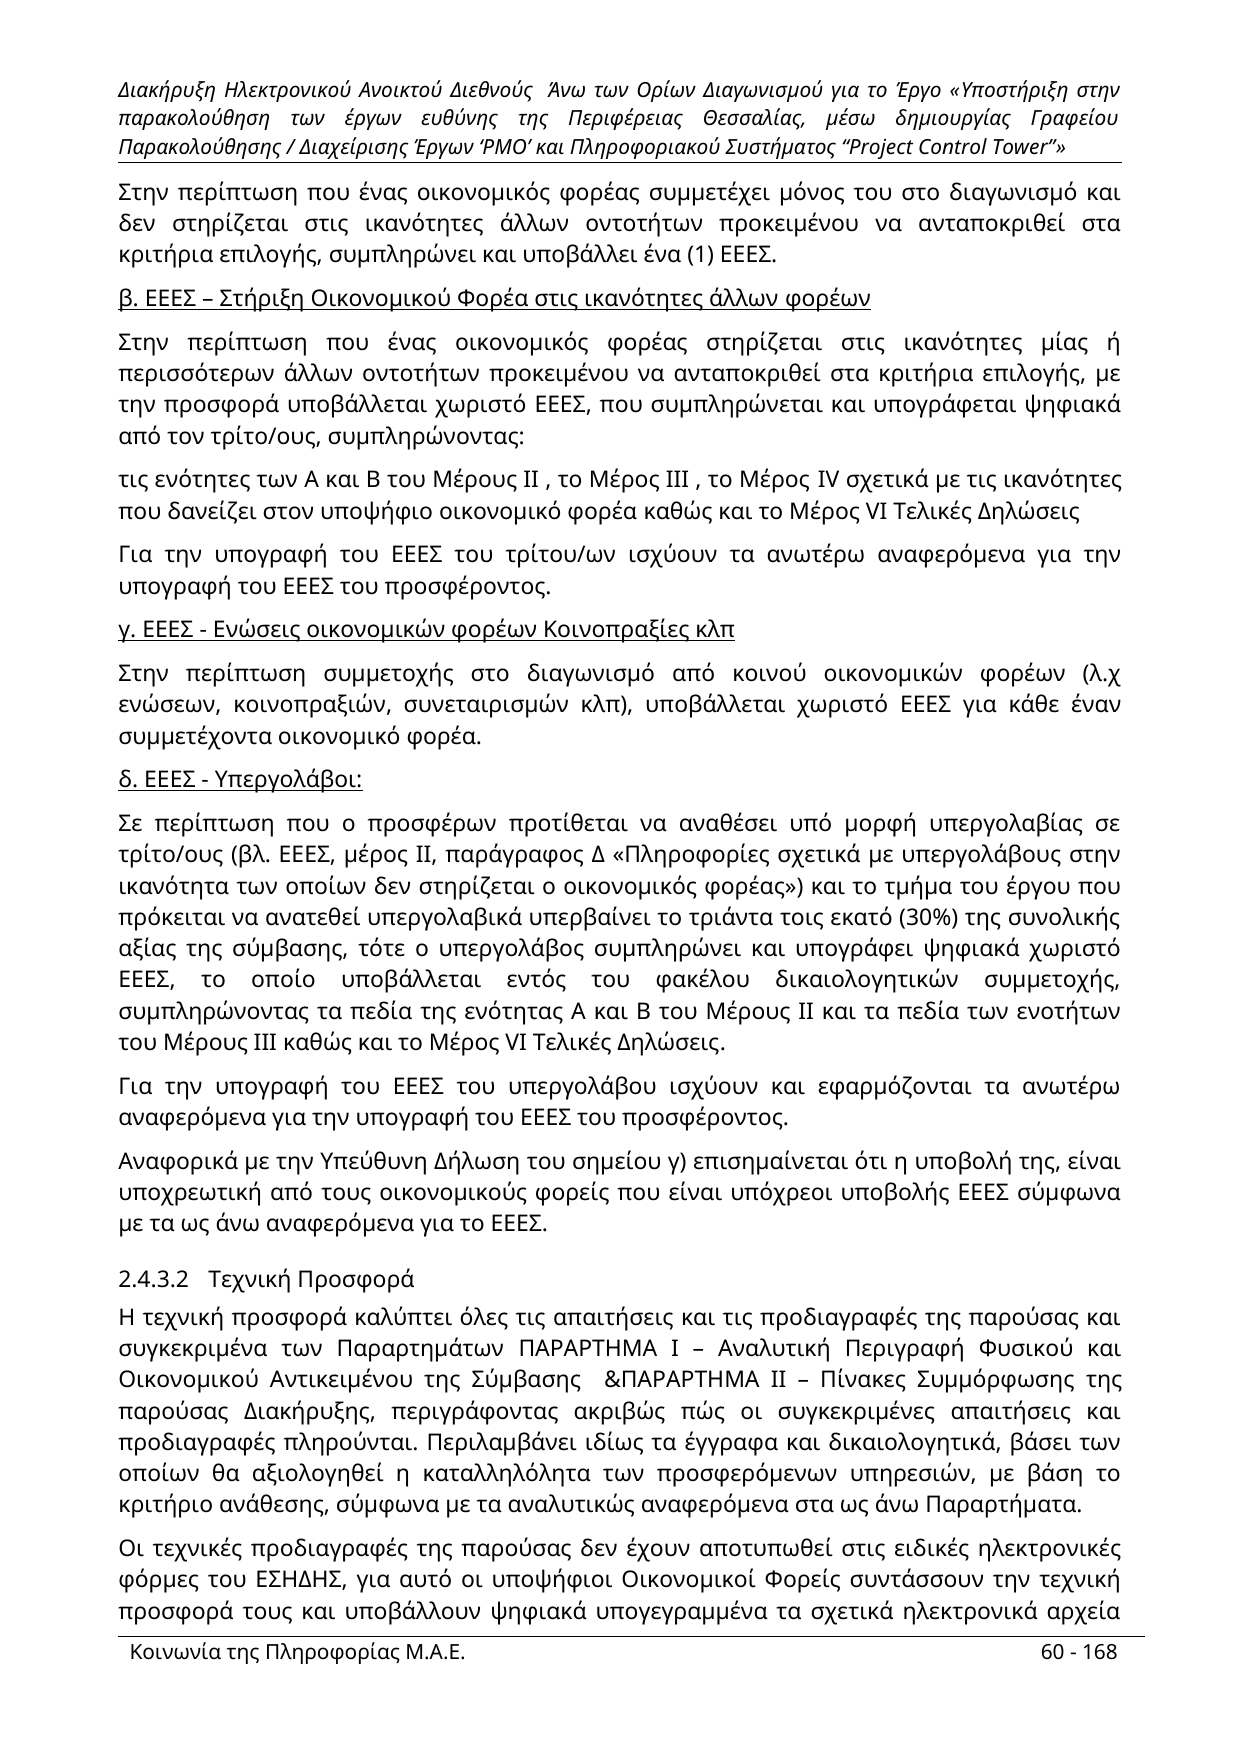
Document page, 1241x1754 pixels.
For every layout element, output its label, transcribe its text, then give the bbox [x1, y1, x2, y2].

text Στην περίπτωση που ένας οικονομικός φορέας συμμετέχει μόνος του στο διαγωνισμό και δεν στηρίζεται στις ικανότητες άλλων οντοτήτων προκειμένου να ανταποκριθεί στα κριτήρια επιλογής, συμπληρώνει και υποβάλλει ένα (1) ΕΕΕΣ. [118, 176, 1122, 270]
text τις ενότητες των Α και Β του Μέρους ΙΙ , το Μέρος ΙΙΙ , το Μέρος IV σχετικά με τις ικανότητες που δανείζει στον υποψήφιο οικονομικό φορέα καθώς και το Μέρος VI Τελικές Δηλώσεις [118, 463, 1122, 526]
text Για την υπογραφή του ΕΕΕΣ του υπεργολάβου ισχύουν και εφαρμόζονται τα ανωτέρω αναφερόμενα για την υπογραφή του ΕΕΕΣ του προσφέροντος. [118, 1070, 1122, 1132]
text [118, 1532, 1122, 1626]
text Για την υπογραφή του ΕΕΕΣ του τρίτου/ων ισχύουν τα ανωτέρω αναφερόμενα για την υπογραφή του ΕΕΕΣ του προσφέροντος. [118, 538, 1122, 601]
text Στην περίπτωση που ένας οικονομικός φορέας στηρίζεται στις ικανότητες μίας ή περισσότερων άλλων οντοτήτων προκειμένου να ανταποκριθεί στα κριτήρια επιλογής, με την προσφορά υποβάλλεται χωριστό ΕΕΕΣ, που συμπληρώνεται και υπογράφεται ψηφιακά από τον τρίτο/ους, συμπληρώνοντας: [118, 326, 1122, 451]
text β. ΕΕΕΣ – Στήριξη Οικονομικού Φορέα στις ικανότητες άλλων φορέων [118, 282, 1122, 313]
text γ. ΕΕΕΣ - Ενώσεις οικονομικών φορέων Κοινοπραξίες κλπ [118, 613, 1122, 645]
subtitle Τεχνική Προσφορά [118, 1263, 1122, 1295]
text δ. ΕΕΕΣ - Υπεργολάβοι: [118, 763, 1122, 795]
text Αναφορικά με την Υπεύθυνη Δήλωση του σημείου γ) επισημαίνεται ότι η υποβολή της, είναι υποχρεωτική από τους οικονομικούς φορείς που είναι υπόχρεοι υποβολής ΕΕΕΣ σύμφωνα με τα ως άνω αναφερόμενα για το ΕΕΕΣ. [118, 1145, 1122, 1238]
text Σε περίπτωση που ο προσφέρων προτίθεται να αναθέσει υπό μορφή υπεργολαβίας σε τρίτο/ους (βλ. ΕΕΕΣ, μέρος ΙΙ, παράγραφος Δ «Πληροφορίες σχετικά με υπεργολάβους στην ικανότητα των οποίων δεν στηρίζεται ο οικονομικός φορέας») και το τμήμα του έργου που πρόκειται να ανατεθεί υπεργολαβικά υπερβαίνει το τριάντα τοις εκατό (30%) της συνολικής αξίας της σύμβασης, τότε ο υπεργολάβος συμπληρώνει και υπογράφει ψηφιακά χωριστό ΕΕΕΣ, το οποίο υποβάλλεται εντός του φακέλου δικαιολογητικών συμμετοχής, συμπληρώνοντας τα πεδία της ενότητας Α και Β του Μέρους ΙΙ και τα πεδία των ενοτήτων του Μέρους ΙΙΙ καθώς και το Μέρος VI Τελικές Δηλώσεις. [118, 807, 1122, 1057]
text H τεχνική προσφορά καλύπτει όλες τις απαιτήσεις και τις προδιαγραφές της παρούσας και συγκεκριμένα των Παραρτημάτων ΠΑΡΑΡΤΗΜΑ Ι – Αναλυτική Περιγραφή Φυσικού και Οικονομικού Αντικειμένου της Σύμβασης &ΠΑΡΑΡΤΗΜΑ ΙΙ – Πίνακες Συμμόρφωσης της παρούσας Διακήρυξης, περιγράφοντας ακριβώς πώς οι συγκεκριμένες απαιτήσεις και προδιαγραφές πληρούνται. Περιλαμβάνει ιδίως τα έγγραφα και δικαιολογητικά, βάσει των οποίων θα αξιολογηθεί η καταλληλόλητα των προσφερόμενων υπηρεσιών, με βάση το κριτήριο ανάθεσης, σύμφωνα με τα αναλυτικώς αναφερόμενα στα ως άνω Παραρτήματα. [118, 1301, 1122, 1520]
text Στην περίπτωση συμμετοχής στο διαγωνισμό από κοινού οικονομικών φορέων (λ.χ ενώσεων, κοινοπραξιών, συνεταιρισμών κλπ), υποβάλλεται χωριστό ΕΕΕΣ για κάθε έναν συμμετέχοντα οικονομικό φορέα. [118, 657, 1122, 751]
